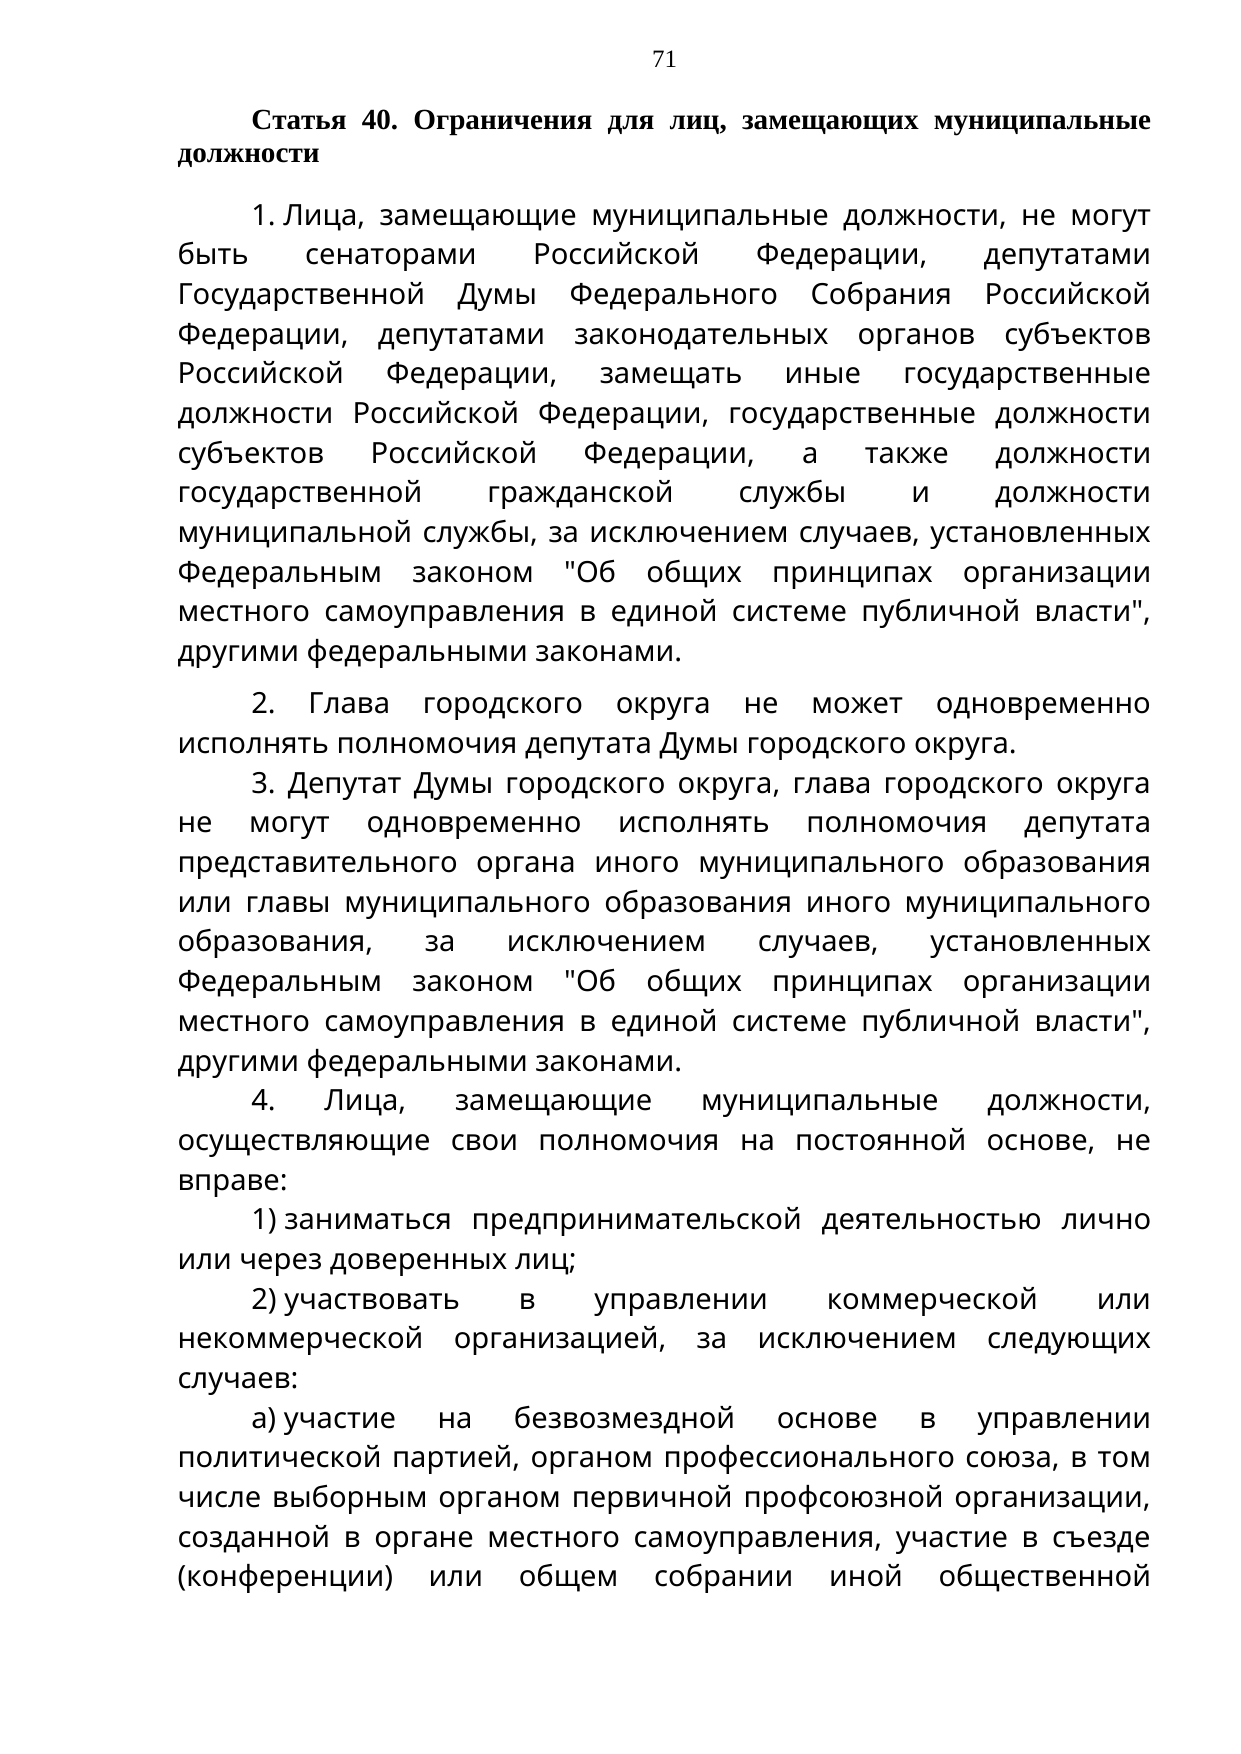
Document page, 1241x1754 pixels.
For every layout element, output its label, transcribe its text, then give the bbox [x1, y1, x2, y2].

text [177, 1397, 1152, 1595]
text 1. Лица, замещающие муниципальные должности, не могут быть сенаторами Российской Федерации, депутатами Государственной Думы Федерального Собрания Российской Федерации, депутатами законодательных органов субъектов Российской Федерации, замещать иные государственные должности Российской Федерации, государственные должности субъектов Российской Федерации, а также должности государственной гражданской службы и должности муниципальной службы, за исключением случаев, установленных Федеральным законом "Об общих принципах организации местного самоуправления в единой системе публичной власти", другими федеральными законами. [177, 194, 1152, 670]
text Статья 40. Ограничения для лиц, замещающих муниципальные должности [177, 102, 1152, 169]
text 3. Депутат Думы городского округа, глава городского округа не могут одновременно исполнять полномочия депутата представительного органа иного муниципального образования или главы муниципального образования иного муниципального образования, за исключением случаев, установленных Федеральным законом "Об общих принципах организации местного самоуправления в единой системе публичной власти", другими федеральными законами. [177, 762, 1152, 1079]
text 4. Лица, замещающие муниципальные должности, осуществляющие свои полномочия на постоянной основе, не вправе: [177, 1079, 1152, 1198]
text 2. Глава городского округа не может одновременно исполнять полномочия депутата Думы городского округа. [177, 683, 1152, 762]
text 2) участвовать в управлении коммерческой или некоммерческой организацией, за исключением следующих случаев: [177, 1278, 1152, 1397]
text 1) заниматься предпринимательской деятельностью лично или через доверенных лиц; [177, 1198, 1152, 1278]
